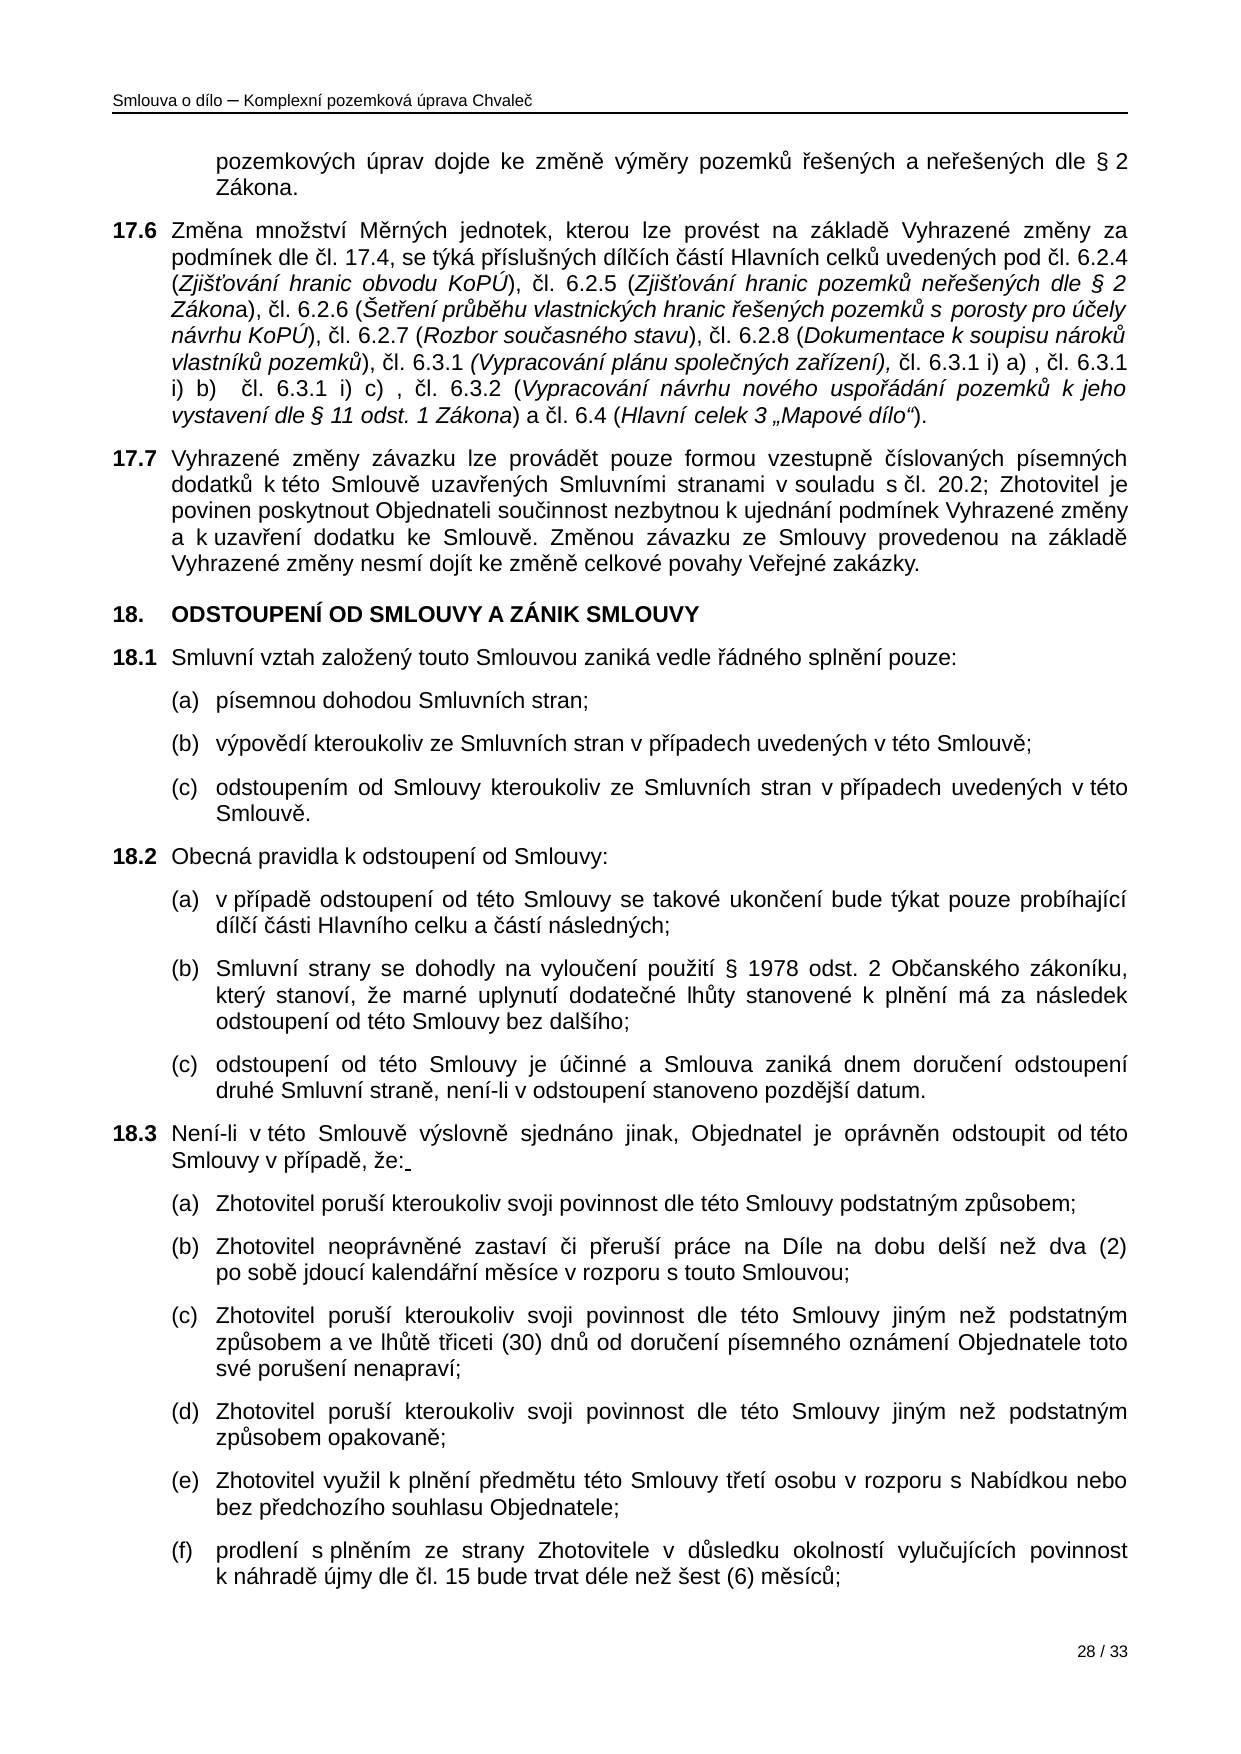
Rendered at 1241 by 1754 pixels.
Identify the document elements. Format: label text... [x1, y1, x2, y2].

text Smluvní strany se dohodly na vyloučení použití § 1978 odst. 2 Občanského zákoníku, který stanoví, že marné uplynutí dodatečné lhůty stanovené k plnění má za následek odstoupení od této Smlouvy bez dalšího; [171, 955, 1128, 1034]
text výpovědí kteroukoliv ze Smluvních stran v případech uvedených v této Smlouvě; [171, 730, 1128, 757]
list v případě odstoupení od této Smlouvy se takové ukončení bude týkat pouze probíhající dílčí části Hlavního celku a částí následných; [171, 886, 1128, 938]
text Zhotovitel poruší kteroukoliv svoji povinnost dle této Smlouvy jiným než podstatným způsobem a ve lhůtě třiceti (30) dnů od doručení písemného oznámení Objednatele toto své porušení nenapraví; [171, 1302, 1128, 1381]
text Není-li v této Smlouvě výslovně sjednáno jinak, Objednatel je oprávněn odstoupit od této Smlouvy v případě, že: [112, 1120, 1128, 1173]
text Smluvní vztah založený touto Smlouvou zaniká vedle řádného splnění pouze: [112, 644, 1128, 671]
text odstoupení od této Smlouvy je účinné a Smlouva zaniká dnem doručení odstoupení druhé Smluvní straně, není-li v odstoupení stanoveno pozdější datum. [171, 1051, 1128, 1104]
list Zhotovitel neoprávněné zastaví či přeruší práce na Díle na dobu delší než dva (2) po sobě jdoucí kalendářní měsíce v rozporu s touto Smlouvou; [171, 1233, 1128, 1285]
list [171, 148, 1128, 200]
list písemnou dohodou Smluvních stran; [171, 687, 1128, 714]
text odstoupením od Smlouvy kteroukoliv ze Smluvních stran v případech uvedených v této Smlouvě. [171, 773, 1128, 826]
text Obecná pravidla k odstoupení od Smlouvy: [112, 843, 1128, 869]
text prodlení s plněním ze strany Zhotovitele v důsledku okolností vylučujících povinnost k náhradě újmy dle čl. 15 bude trvat déle než šest (6) měsíců; [171, 1537, 1128, 1589]
text Vyhrazené změny závazku lze provádět pouze formou vzestupně číslovaných písemných dodatků k této Smlouvě uzavřených Smluvními stranami v souladu s čl. 20.2; Zhotovitel je povinen poskytnout Objednateli součinnost nezbytnou k ujednání podmínek Vyhrazené změny a k uzavření dodatku ke Smlouvě. Změnou závazku ze Smlouvy provedenou na základě Vyhrazené změny nesmí dojít ke změně celkové povahy Veřejné zakázky. [112, 444, 1128, 576]
text ODSTOUPENÍ OD SMLOUVY a zánik smlouvy [112, 601, 1128, 628]
list Zhotovitel poruší kteroukoliv svoji povinnost dle této Smlouvy podstatným způsobem; [171, 1190, 1128, 1216]
text Zhotovitel poruší kteroukoliv svoji povinnost dle této Smlouvy jiným než podstatným způsobem opakovaně; [171, 1398, 1128, 1451]
text Zhotovitel využil k plnění předmětu této Smlouvy třetí osobu v rozporu s Nabídkou nebo bez předchozího souhlasu Objednatele; [171, 1467, 1128, 1520]
text Změna množství Měrných jednotek, kterou lze provést na základě Vyhrazené změny za podmínek dle čl. 17.4, se týká příslušných dílčích částí Hlavních celků uvedených pod čl. 6.2.4 (Zjišťování hranic obvodu KoPÚ), čl. 6.2.5 (Zjišťování hranic pozemků neřešených dle § 2 Zákona), čl. 6.2.6 (Šetření průběhu vlastnických hranic řešených pozemků s porosty pro účely návrhu KoPÚ), čl. 6.2.7 (Rozbor současného stavu), čl. 6.2.8 (Dokumentace k soupisu nároků vlastníků pozemků), čl. 6.3.1 (Vypracování plánu společných zařízení), čl. 6.3.1 i) a) , čl. 6.3.1 i) b) čl. 6.3.1 i) c) , čl. 6.3.2 (Vypracování návrhu nového uspořádání pozemků k jeho vystavení dle § 11 odst. 1 Zákona) a čl. 6.4 (Hlavní celek 3 „Mapové dílo“). [112, 217, 1128, 428]
